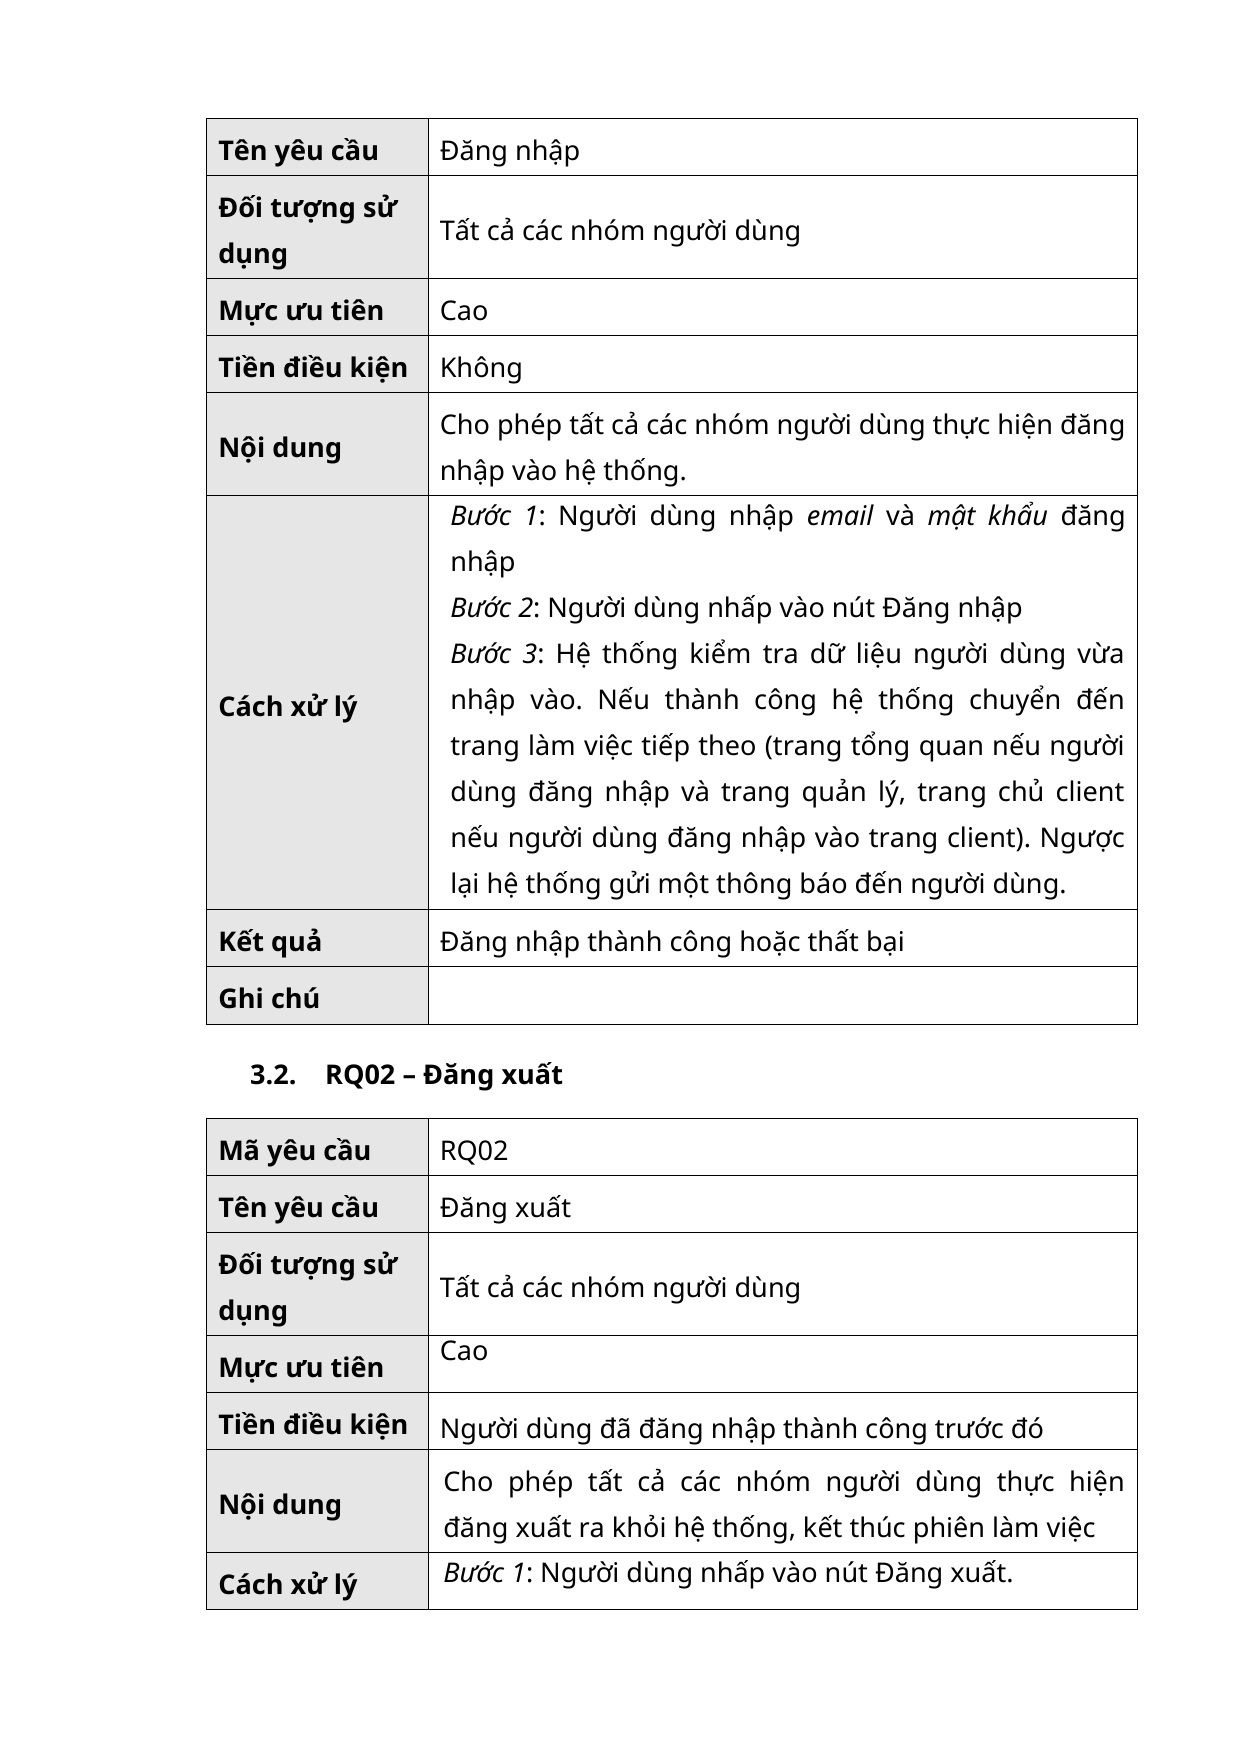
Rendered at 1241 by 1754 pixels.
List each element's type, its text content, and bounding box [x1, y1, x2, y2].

table_cell Đối tượng sử dụng [207, 176, 428, 278]
table_cell Nội dung [207, 1450, 428, 1552]
table_cell Cho phép tất cả các nhóm người dùng thực hiện đăng nhập vào hệ thống. [429, 393, 1137, 495]
table_cell Đăng nhập [429, 119, 1137, 175]
table_cell Cách xử lý [207, 1553, 428, 1609]
table_cell Nội dung [207, 393, 428, 495]
table_cell Tiền điều kiện [207, 336, 428, 392]
table_cell Đăng nhập thành công hoặc thất bại [429, 910, 1137, 966]
table_cell Tên yêu cầu [207, 1176, 428, 1232]
table_cell [429, 967, 1137, 1024]
table_header RQ02 [429, 1119, 1137, 1175]
table_cell Mực ưu tiên [207, 279, 428, 335]
table_cell Đối tượng sử dụng [207, 1233, 428, 1335]
table_cell Kết quả [207, 910, 428, 966]
table_cell Tên yêu cầu [207, 119, 428, 175]
table_cell Tiền điều kiện [207, 1393, 428, 1449]
table_cell Tất cả các nhóm người dùng [429, 176, 1137, 278]
table_cell Người dùng đã đăng nhập thành công trước đó [429, 1393, 1137, 1449]
list RQ02 – Đăng xuất [250, 1055, 1122, 1092]
table_cell Cho phép tất cả các nhóm người dùng thực hiện đăng xuất ra khỏi hệ thống, kết thúc phiên làm việc [429, 1450, 1137, 1552]
table_header Mã yêu cầu [207, 1119, 428, 1175]
table_cell Cao [429, 1336, 1137, 1392]
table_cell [429, 1553, 1137, 1609]
table_cell Đăng xuất [429, 1176, 1137, 1232]
table_cell Cao [429, 279, 1137, 335]
table_cell Cách xử lý [207, 496, 428, 909]
table_cell Tất cả các nhóm người dùng [429, 1233, 1137, 1335]
table_cell Không [429, 336, 1137, 392]
table_cell Ghi chú [207, 967, 428, 1024]
table_cell Bước 1: Người dùng nhập email và mật khẩu đăng nhập Bước 2: Người dùng nhấp vào nút Đăng nhập Bước 3: Hệ thống kiểm tra dữ liệu người dùng vừa nhập vào. Nếu thành công hệ thống chuyển đến trang làm việc tiếp theo (trang tổng quan nếu người dùng đăng nhập và trang quản lý, trang chủ client nếu người dùng đăng nhập vào trang client). Ngược lại hệ thống gửi một thông báo đến người dùng. [429, 496, 1137, 909]
table_cell Mực ưu tiên [207, 1336, 428, 1392]
